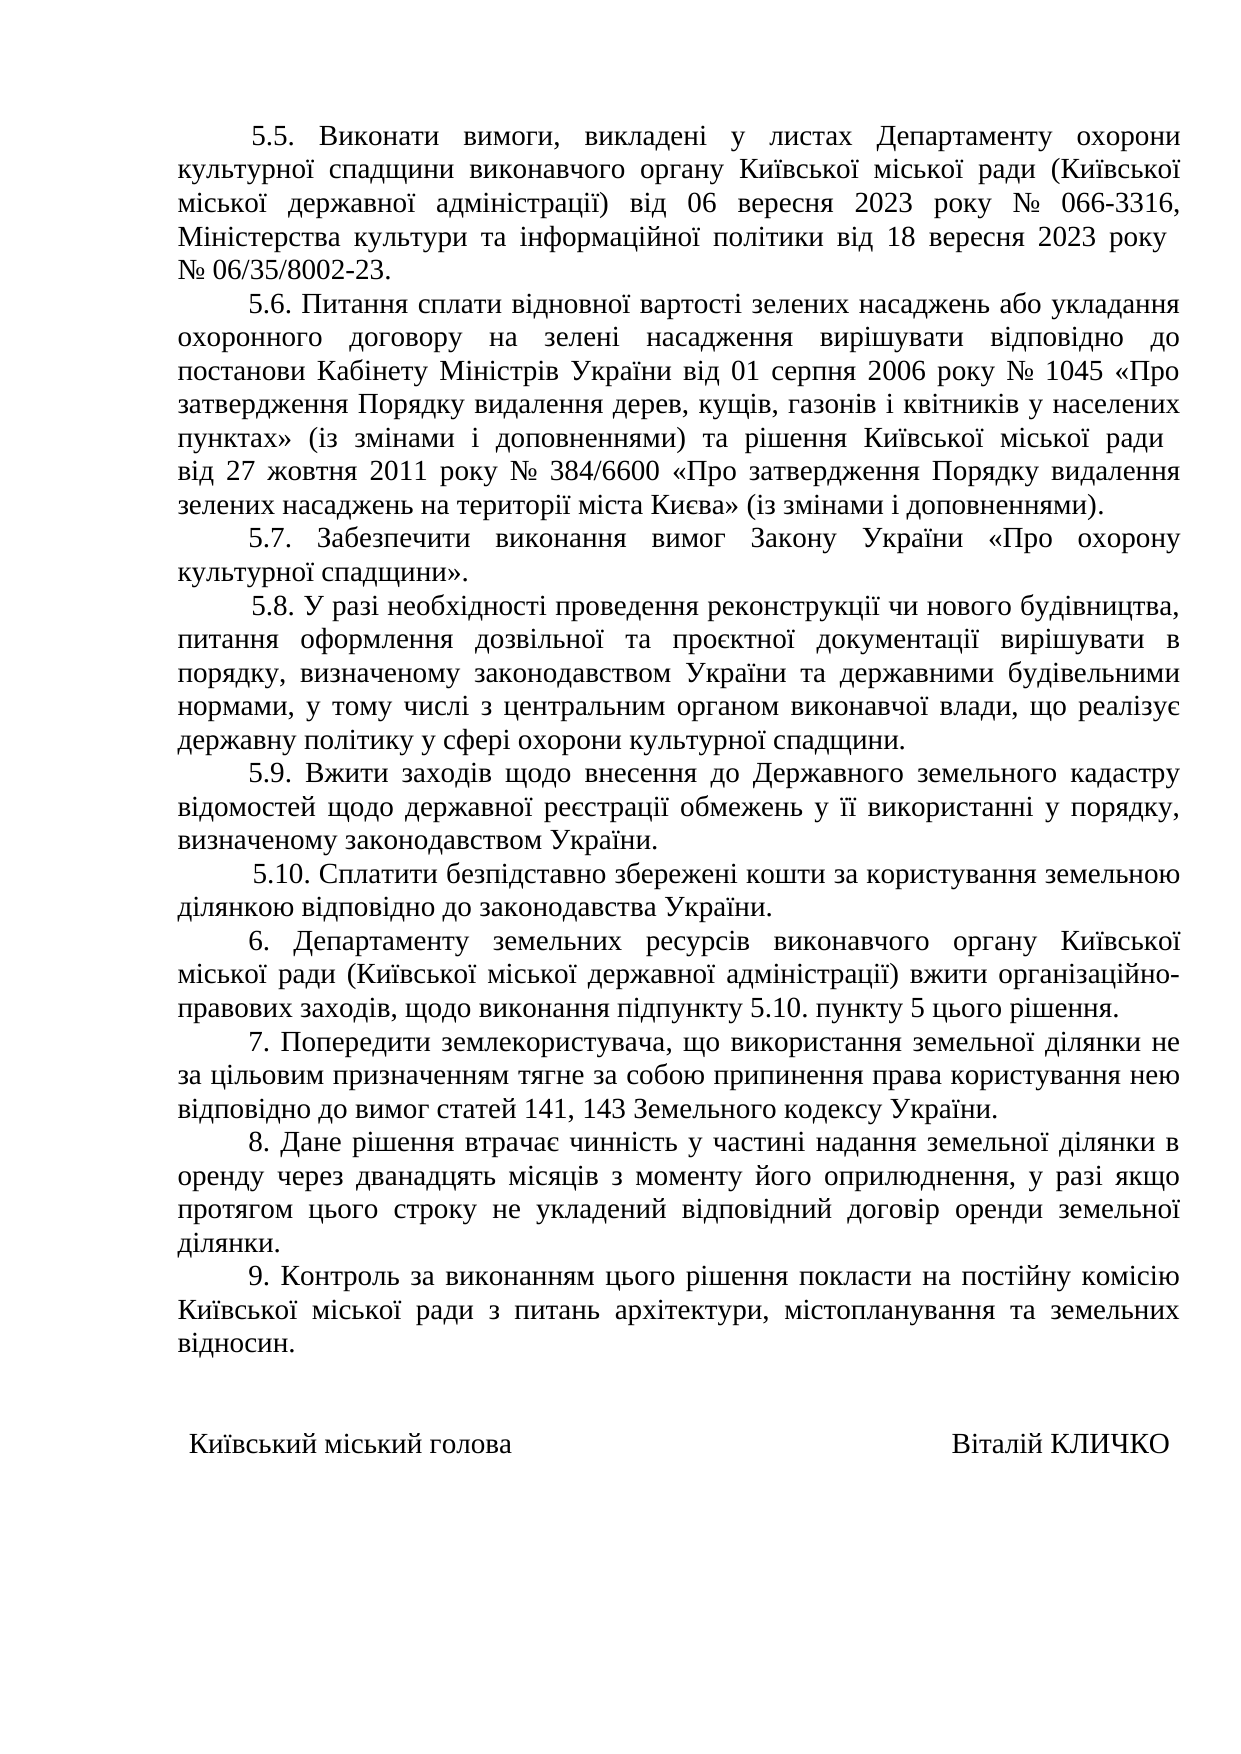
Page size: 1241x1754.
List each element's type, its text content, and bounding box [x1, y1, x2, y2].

text 8. Дане рішення втрачає чинність у частині надання земельної ділянки в оренду через дванадцять місяців з моменту його оприлюднення, у разі якщо протягом цього строку не укладений відповідний договір оренди земельної ділянки. [177, 1124, 1181, 1258]
text 5.5. Виконати вимоги, викладені у листах Департаменту охорони культурної спадщини виконавчого органу Київської міської ради (Київської міської державної адміністрації) від 06 вересня 2023 року № 066-3316, Міністерства культури та інформаційної політики від 18 вересня 2023 року № 06/35/8002-23. [177, 118, 1181, 286]
text 5.9. Вжити заходів щодо внесення до Державного земельного кадастру відомостей щодо державної реєстрації обмежень у її використанні у порядку, визначеному законодавством України. [177, 755, 1181, 856]
text 9. Контроль за виконанням цього рішення покласти на постійну комісію Київської міської ради з питань архітектури, містопланування та земельних відносин. [177, 1258, 1181, 1359]
text 5.8. У разі необхідності проведення реконструкції чи нового будівництва, питання оформлення дозвільної та проєктної документації вирішувати в порядку, визначеному законодавством України та державними будівельними нормами, у тому числі з центральним органом виконавчої влади, що реалізує державну політику у сфері охорони культурної спадщини. [177, 588, 1181, 755]
text 5.6. Питання сплати відновної вартості зелених насаджень або укладання охоронного договору на зелені насадження вирішувати відповідно до постанови Кабінету Міністрів України від 01 серпня 2006 року № 1045 «Про затвердження Порядку видалення дерев, кущів, газонів і квітників у населених пунктах» (із змінами і доповненнями) та рішення Київської міської ради від 27 жовтня 2011 року № 384/6600 «Про затвердження Порядку видалення зелених насаджень на території міста Києва» (із змінами і доповненнями). [177, 286, 1181, 521]
text 7. Попередити землекористувача, що використання земельної ділянки не за цільовим призначенням тягне за собою припинення права користування нею відповідно до вимог статей 141, 143 Земельного кодексу України. [177, 1024, 1181, 1124]
table_header Київський міський голова [177, 1426, 679, 1460]
table_header Віталій КЛИЧКО [679, 1426, 1181, 1460]
text 5.7. Забезпечити виконання вимог Закону України «Про охорону культурної спадщини». [177, 521, 1181, 588]
text 6. Департаменту земельних ресурсів виконавчого органу Київської міської ради (Київської міської державної адміністрації) вжити організаційно-правових заходів, щодо виконання підпункту 5.10. пункту 5 цього рішення. [177, 923, 1181, 1024]
text 5.10. Сплатити безпідставно збережені кошти за користування земельною ділянкою відповідно до законодавства України. [177, 856, 1181, 923]
